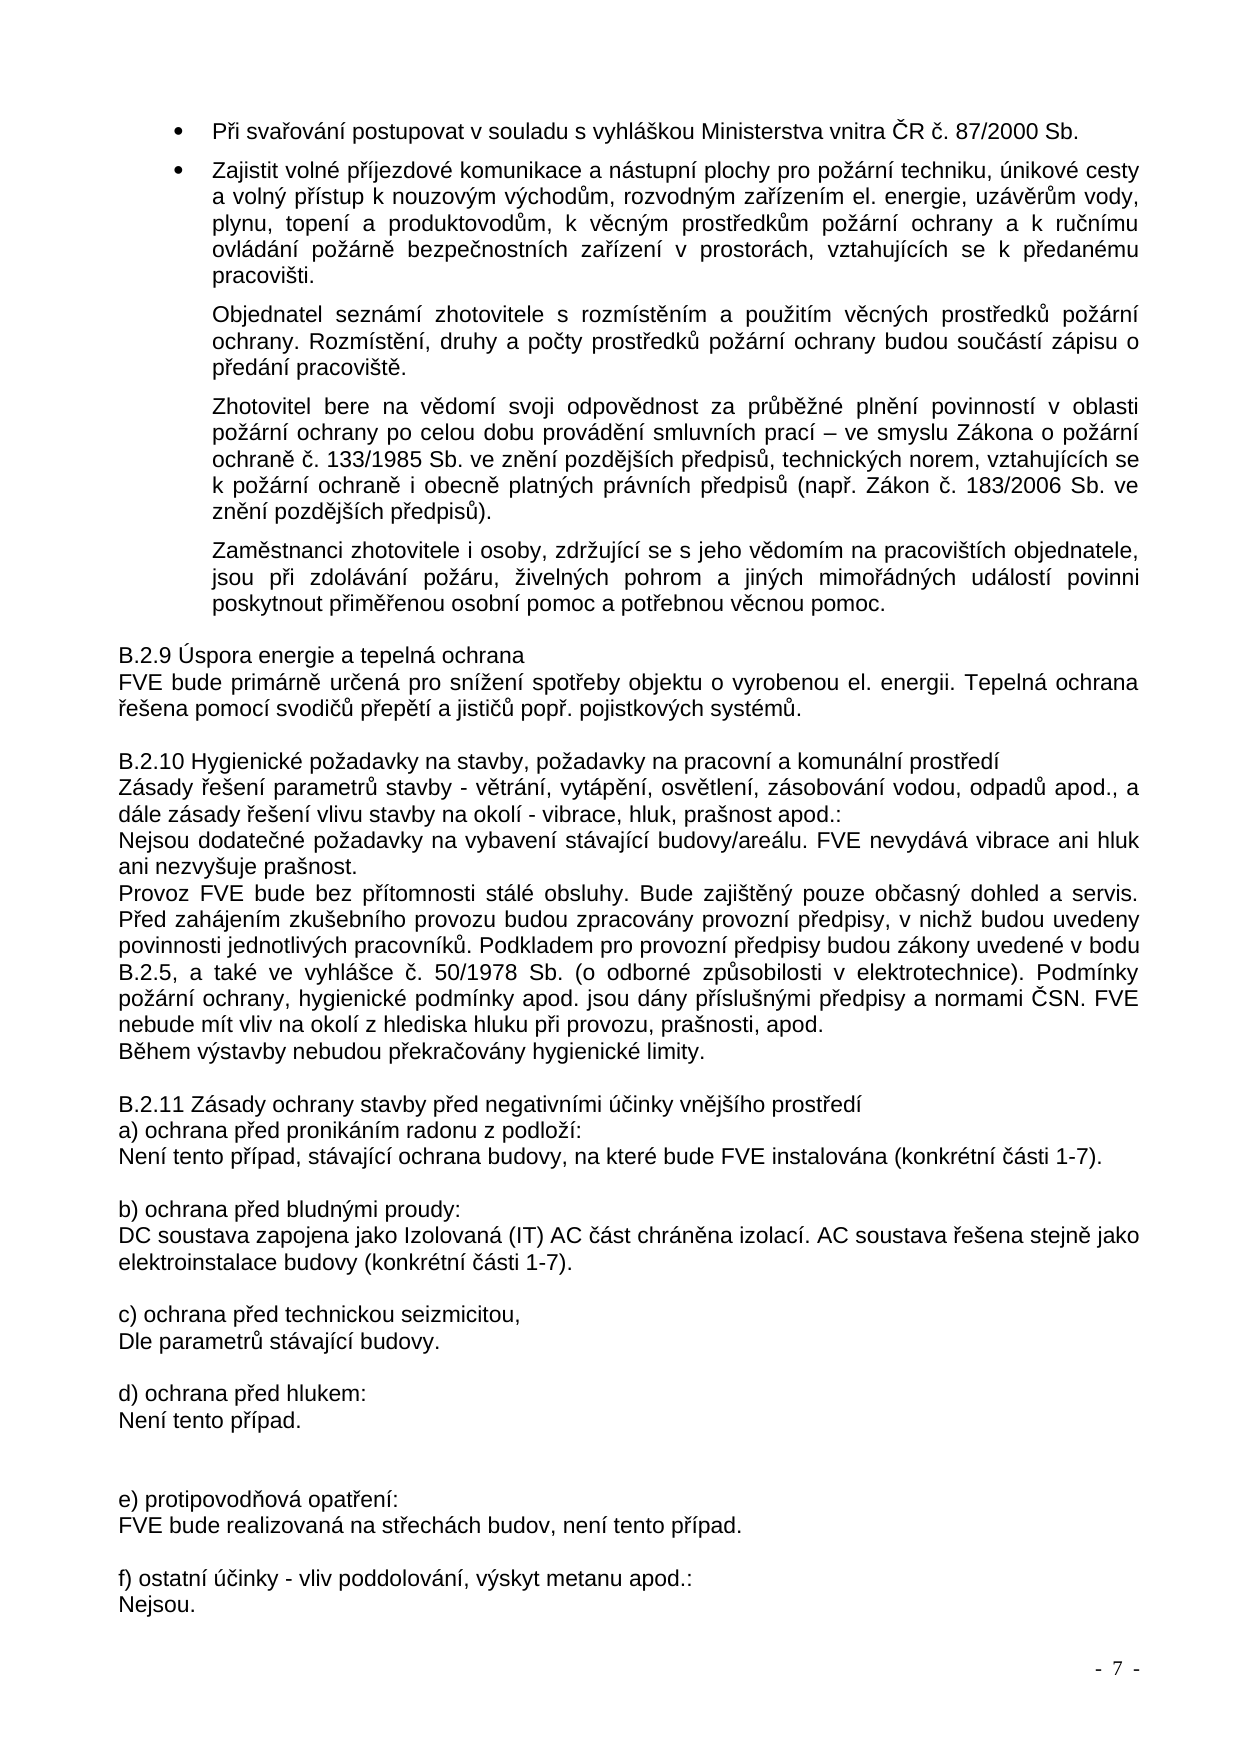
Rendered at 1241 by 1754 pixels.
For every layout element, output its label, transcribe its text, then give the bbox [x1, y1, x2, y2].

text DC soustava zapojena jako Izolovaná (IT) AC část chráněna izolací. AC soustava řešena stejně jako elektroinstalace budovy (konkrétní části 1-7). [118, 1222, 1140, 1275]
text f) ostatní účinky - vliv poddolování, výskyt metanu apod.: [118, 1565, 1140, 1591]
text Dle parametrů stávající budovy. [118, 1328, 1140, 1354]
text B.2.11 Zásady ochrany stavby před negativními účinky vnějšího prostředí [118, 1091, 1140, 1117]
text e) protipovodňová opatření: [118, 1486, 1140, 1512]
text a) ochrana před pronikáním radonu z podloží: [118, 1117, 1140, 1143]
text Zásady řešení parametrů stavby - větrání, vytápění, osvětlení, zásobování vodou, odpadů apod., a dále zásady řešení vlivu stavby na okolí - vibrace, hluk, prašnost apod.: [118, 774, 1140, 827]
text Nejsou. [118, 1591, 1140, 1618]
text Během výstavby nebudou překračovány hygienické limity. [118, 1038, 1140, 1064]
text FVE bude realizovaná na střechách budov, není tento případ. [118, 1512, 1140, 1538]
text d) ochrana před hlukem: [118, 1380, 1140, 1407]
text Zhotovitel bere na vědomí svoji odpovědnost za průběžné plnění povinností v oblasti požární ochrany po celou dobu provádění smluvních prací – ve smyslu Zákona o požární ochraně č. 133/1985 Sb. ve znění pozdějších předpisů, technických norem, vztahujících se k požární ochraně i obecně platných právních předpisů (např. Zákon č. 183/2006 Sb. ve znění pozdějších předpisů). [212, 393, 1140, 524]
list Při svařování postupovat v souladu s vyhláškou Ministerstva vnitra ČR č. 87/2000 Sb. [174, 118, 1140, 144]
list Zajistit volné příjezdové komunikace a nástupní plochy pro požární techniku, únikové cesty a volný přístup k nouzovým východům, rozvodným zařízením el. energie, uzávěrům vody, plynu, topení a produktovodům, k věcným prostředkům požární ochrany a k ručnímu ovládání požárně bezpečnostních zařízení v prostorách, vztahujících se k předanému pracovišti. [174, 157, 1140, 289]
text Objednatel seznámí zhotovitele s rozmístěním a použitím věcných prostředků požární ochrany. Rozmístění, druhy a počty prostředků požární ochrany budou součástí zápisu o předání pracoviště. [212, 301, 1140, 380]
text FVE bude primárně určená pro snížení spotřeby objektu o vyrobenou el. energii. Tepelná ochrana řešena pomocí svodičů přepětí a jističů popř. pojistkových systémů. [118, 669, 1140, 722]
text Zaměstnanci zhotovitele i osoby, zdržující se s jeho vědomím na pracovištích objednatele, jsou při zdolávání požáru, živelných pohrom a jiných mimořádných událostí povinni poskytnout přiměřenou osobní pomoc a potřebnou věcnou pomoc. [212, 537, 1140, 616]
text Není tento případ. [118, 1407, 1140, 1433]
text Provoz FVE bude bez přítomnosti stálé obsluhy. Bude zajištěný pouze občasný dohled a servis. Před zahájením zkušebního provozu budou zpracovány provozní předpisy, v nichž budou uvedeny povinnosti jednotlivých pracovníků. Podkladem pro provozní předpisy budou zákony uvedené v bodu B.2.5, a také ve vyhlášce č. 50/1978 Sb. (o odborné způsobilosti v elektrotechnice). Podmínky požární ochrany, hygienické podmínky apod. jsou dány příslušnými předpisy a normami ČSN. FVE nebude mít vliv na okolí z hlediska hluku při provozu, prašnosti, apod. [118, 880, 1140, 1038]
text b) ochrana před bludnými proudy: [118, 1196, 1140, 1222]
text Není tento případ, stávající ochrana budovy, na které bude FVE instalována (konkrétní části 1-7). [118, 1143, 1140, 1169]
text Nejsou dodatečné požadavky na vybavení stávající budovy/areálu. FVE nevydává vibrace ani hluk ani nezvyšuje prašnost. [118, 827, 1140, 880]
text B.2.9 Úspora energie a tepelná ochrana [118, 642, 1140, 669]
text B.2.10 Hygienické požadavky na stavby, požadavky na pracovní a komunální prostředí [118, 748, 1140, 774]
text c) ochrana před technickou seizmicitou, [118, 1301, 1140, 1328]
